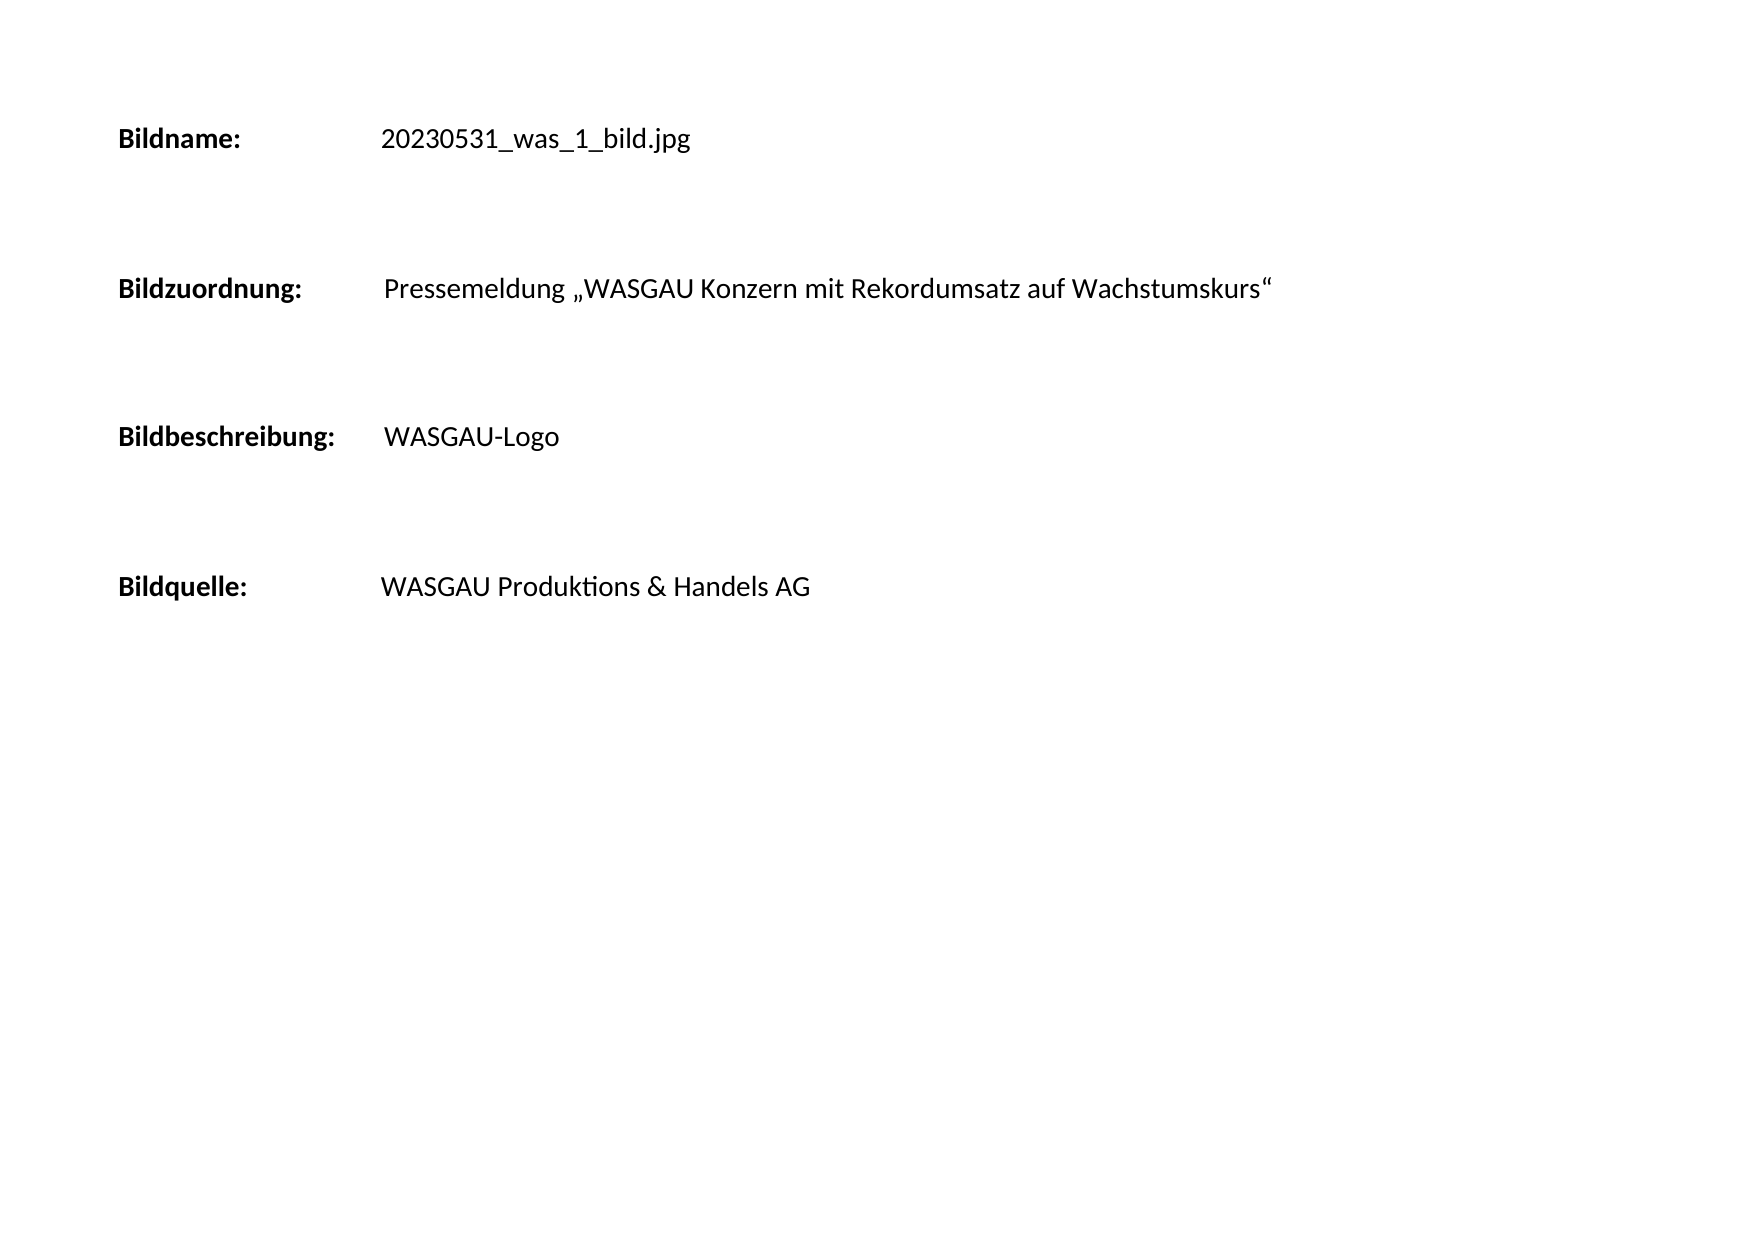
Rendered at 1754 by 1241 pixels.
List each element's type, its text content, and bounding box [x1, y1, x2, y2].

text Bildquelle: WASGAU Produktions & Handels AG [118, 566, 1636, 604]
text Bildbeschreibung: WASGAU-Logo [118, 418, 1636, 454]
text Bildzuordnung: Pressemeldung „WASGAU Konzern mit Rekordumsatz auf Wachstumskurs“ [118, 268, 1658, 306]
text Bildname: 20230531_was_1_bild.jpg [118, 118, 1636, 156]
